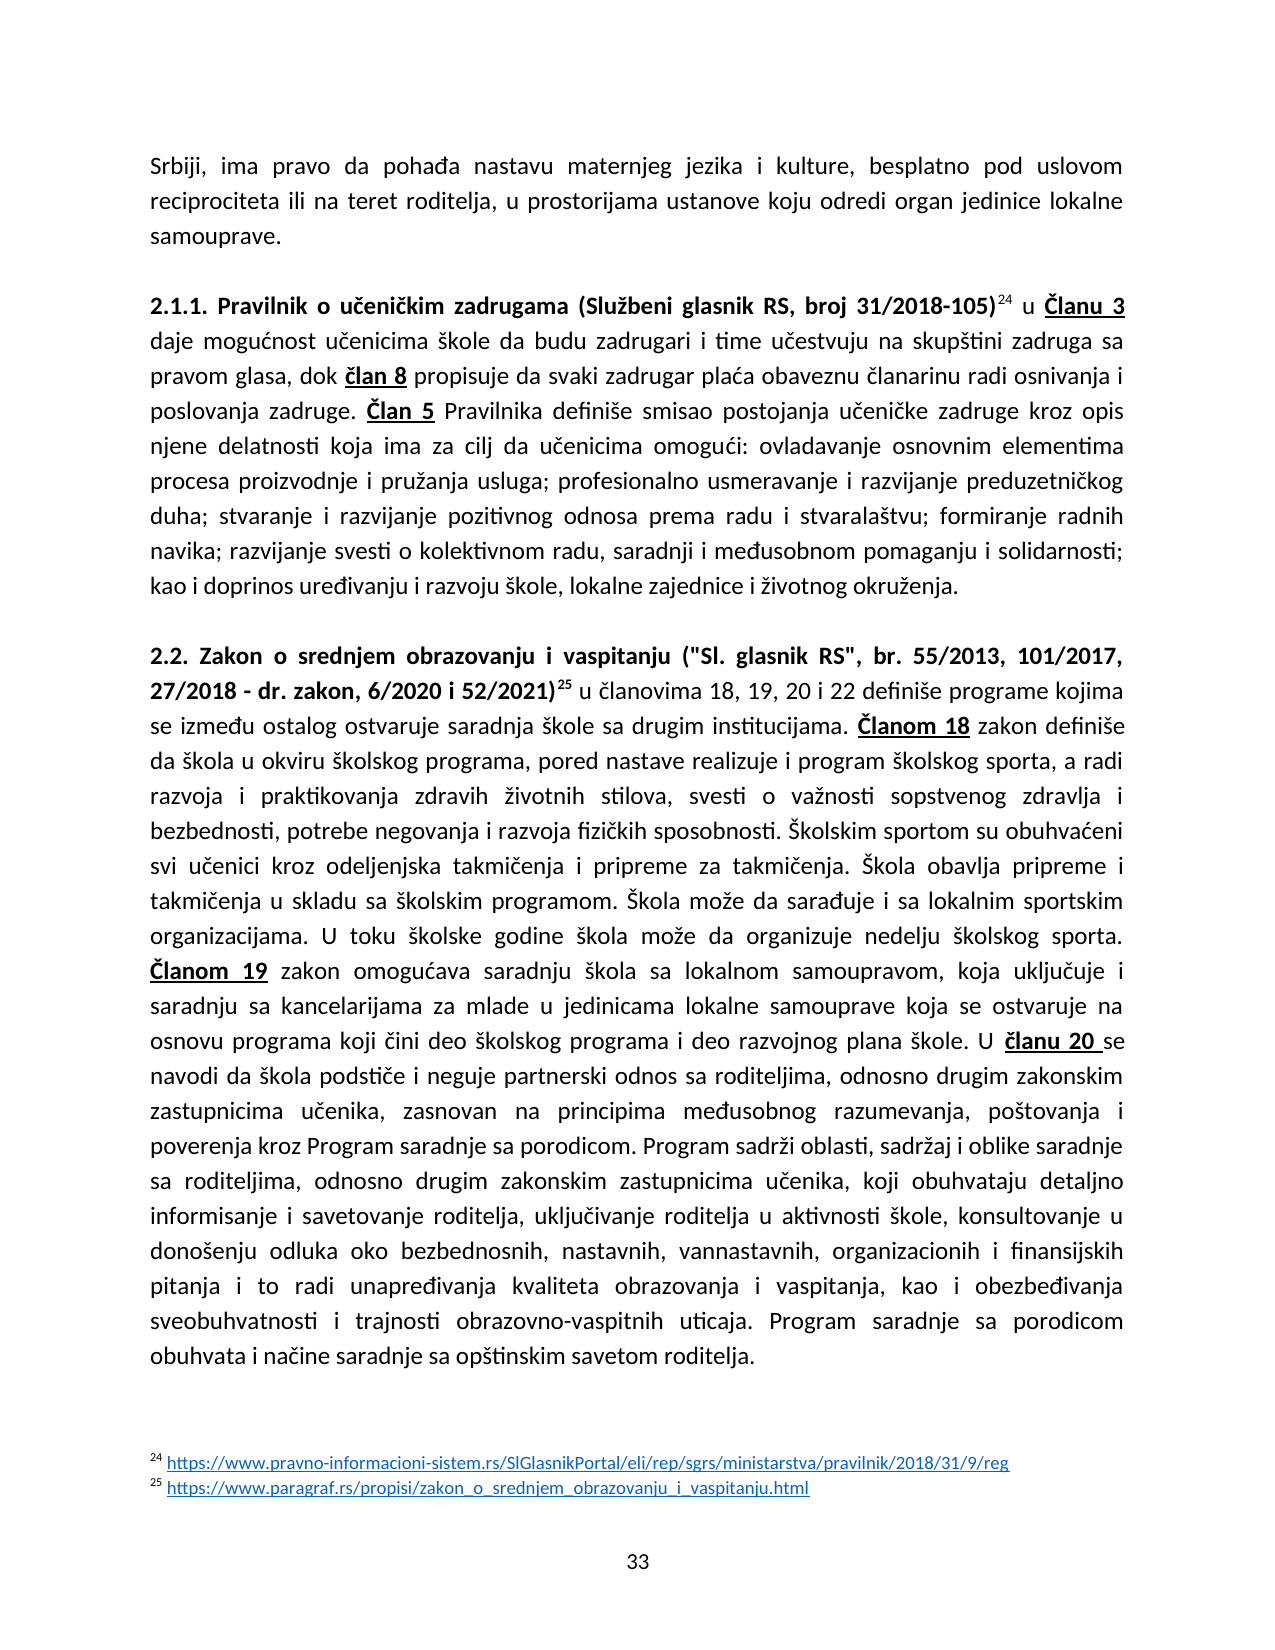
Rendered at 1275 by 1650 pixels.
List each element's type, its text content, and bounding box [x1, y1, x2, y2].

text 2.1.1. Pravilnik o učeničkim zadrugama (Službeni glasnik RS, broj 31/2018-105) u Članu 3 daje mogućnost učenicima škole da budu zadrugari i time učestvuju na skupštini zadruga sa pravom glasa, dok član 8 propisuje da svaki zadrugar plaća obaveznu članarinu radi osnivanja i poslovanja zadruge. Član 5 Pravilnika definiše smisao postojanja učeničke zadruge kroz opis njene delatnosti koja ima za cilj da učenicima omogući: ovladavanje osnovnim elementima procesa proizvodnje i pružanja usluga; profesionalno usmeravanje i razvijanje preduzetničkog duha; stvaranje i razvijanje pozitivnog odnosa prema radu i stvaralaštvu; formiranje radnih navika; razvijanje svesti o kolektivnom radu, saradnji i međusobnom pomaganju i solidarnosti; kao i doprinos uređivanju i razvoju škole, lokalne zajednice i životnog okruženja. [150, 290, 1125, 601]
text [150, 150, 1125, 251]
text 2.2. Zakon o srednjem obrazovanju i vaspitanju ("Sl. glasnik RS", br. 55/2013, 101/2017, 27/2018 - dr. zakon, 6/2020 i 52/2021) u članovima 18, 19, 20 i 22 definiše programe kojima se između ostalog ostvaruje saradnja škole sa drugim institucijama. Članom 18 zakon definiše da škola u okviru školskog programa, pored nastave realizuje i program školskog sporta, a radi razvoja i praktikovanja zdravih životnih stilova, svesti o važnosti sopstvenog zdravlja i bezbednosti, potrebe negovanja i razvoja fizičkih sposobnosti. Školskim sportom su obuhvaćeni svi učenici kroz odeljenjska takmičenja i pripreme za takmičenja. Škola obavlja pripreme i takmičenja u skladu sa školskim programom. Škola može da sarađuje i sa lokalnim sportskim organizacijama. U toku školske godine škola može da organizuje nedelju školskog sporta. Članom 19 zakon omogućava saradnju škola sa lokalnom samoupravom, koja uključuje i saradnju sa kancelarijama za mlade u jedinicama lokalne samouprave koja se ostvaruje na osnovu programa koji čini deo školskog programa i deo razvojnog plana škole. U članu 20 se navodi da škola podstiče i neguje partnerski odnos sa roditeljima, odnosno drugim zakonskim zastupnicima učenika, zasnovan na principima međusobnog razumevanja, poštovanja i poverenja kroz Program saradnje sa porodicom. Program sadrži oblasti, sadržaj i oblike saradnje sa roditeljima, odnosno drugim zakonskim zastupnicima učenika, koji obuhvataju detaljno informisanje i savetovanje roditelja, uključivanje roditelja u aktivnosti škole, konsultovanje u donošenju odluka oko bezbednosnih, nastavnih, vannastavnih, organizacionih i finansijskih pitanja i to radi unapređivanja kvaliteta obrazovanja i vaspitanja, kao i obezbeđivanja sveobuhvatnosti i trajnosti obrazovno-vaspitnih uticaja. Program saradnje sa porodicom obuhvata i načine saradnje sa opštinskim savetom roditelja. [150, 640, 1125, 1371]
